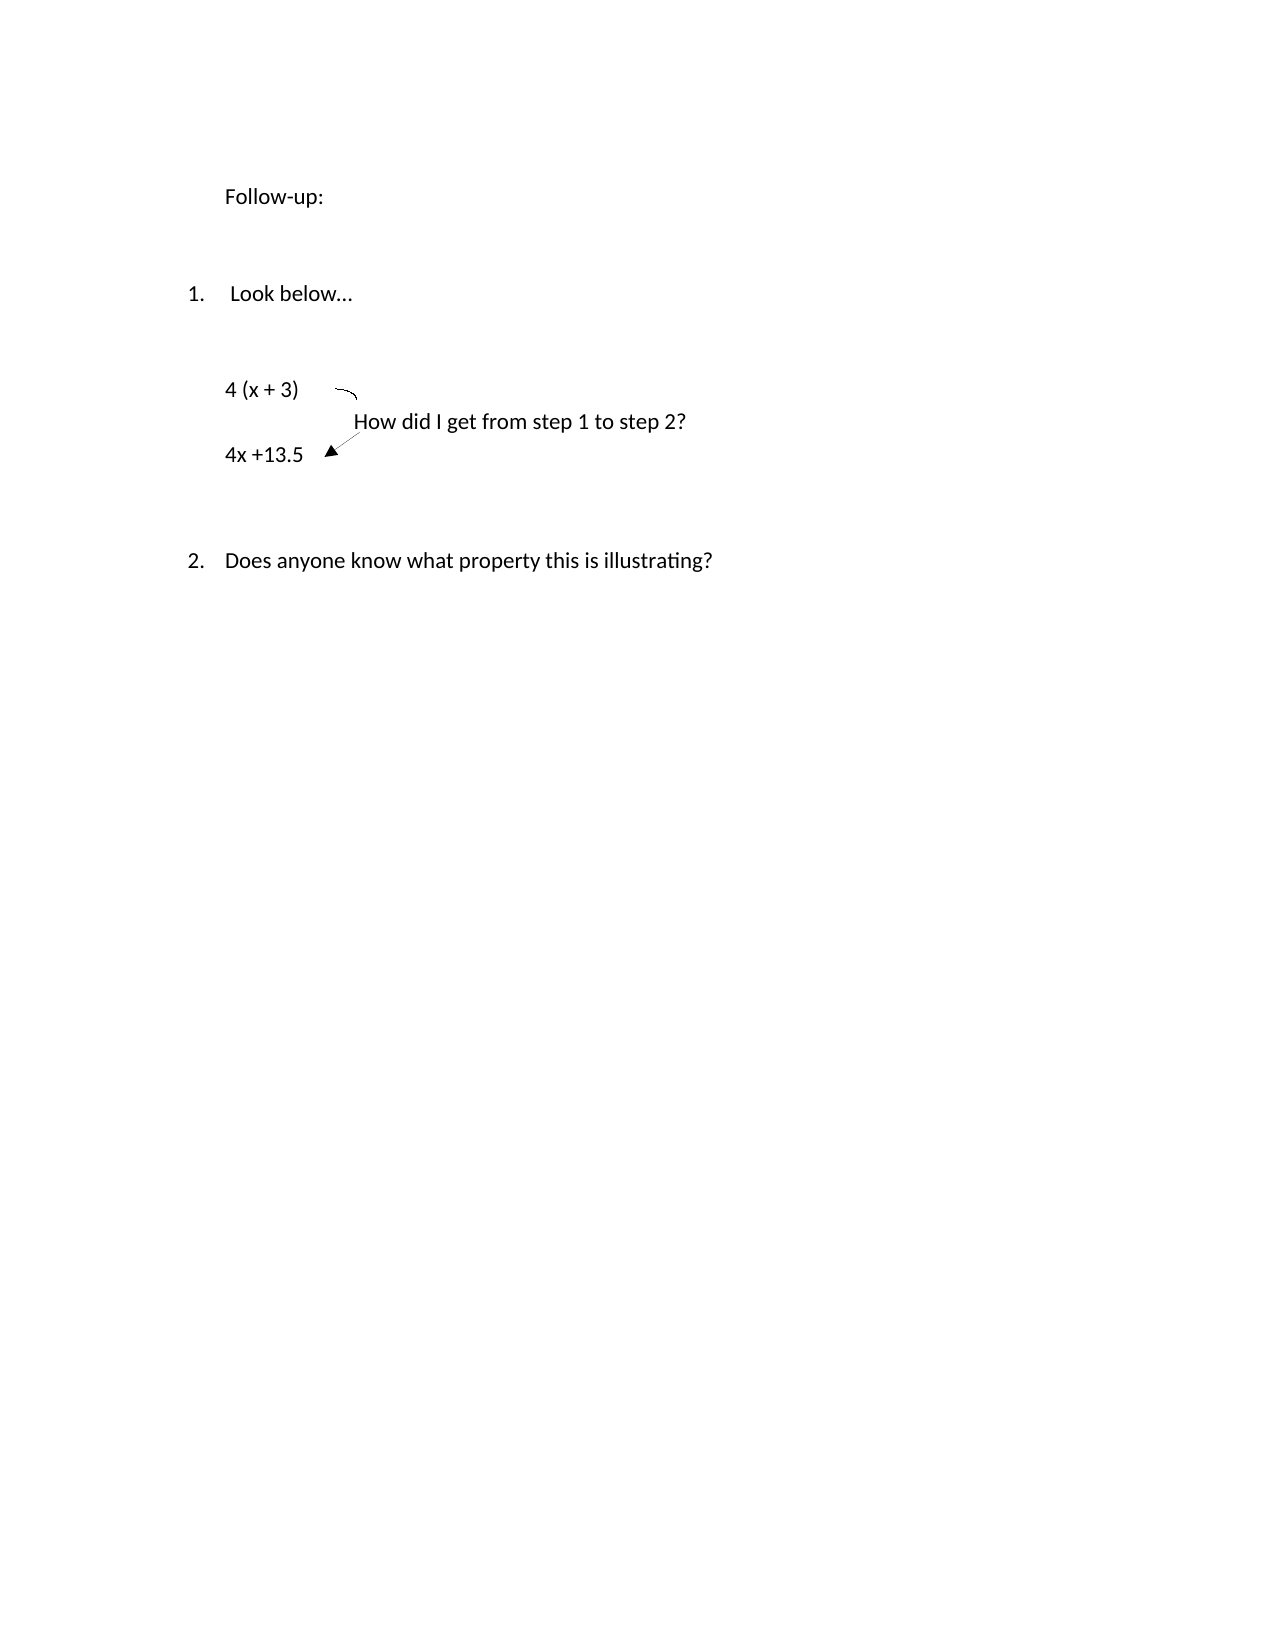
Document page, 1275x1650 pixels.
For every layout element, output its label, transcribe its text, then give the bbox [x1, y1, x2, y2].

list How did I get from step 1 to step 2? [225, 407, 1125, 436]
list Does anyone know what property this is illustrating? [187, 546, 1125, 574]
list 4x +13.5 [225, 440, 1125, 468]
list 4 (x + 3) [225, 375, 1125, 403]
list Look below… [187, 279, 1125, 307]
list Follow-up: [225, 182, 1125, 210]
